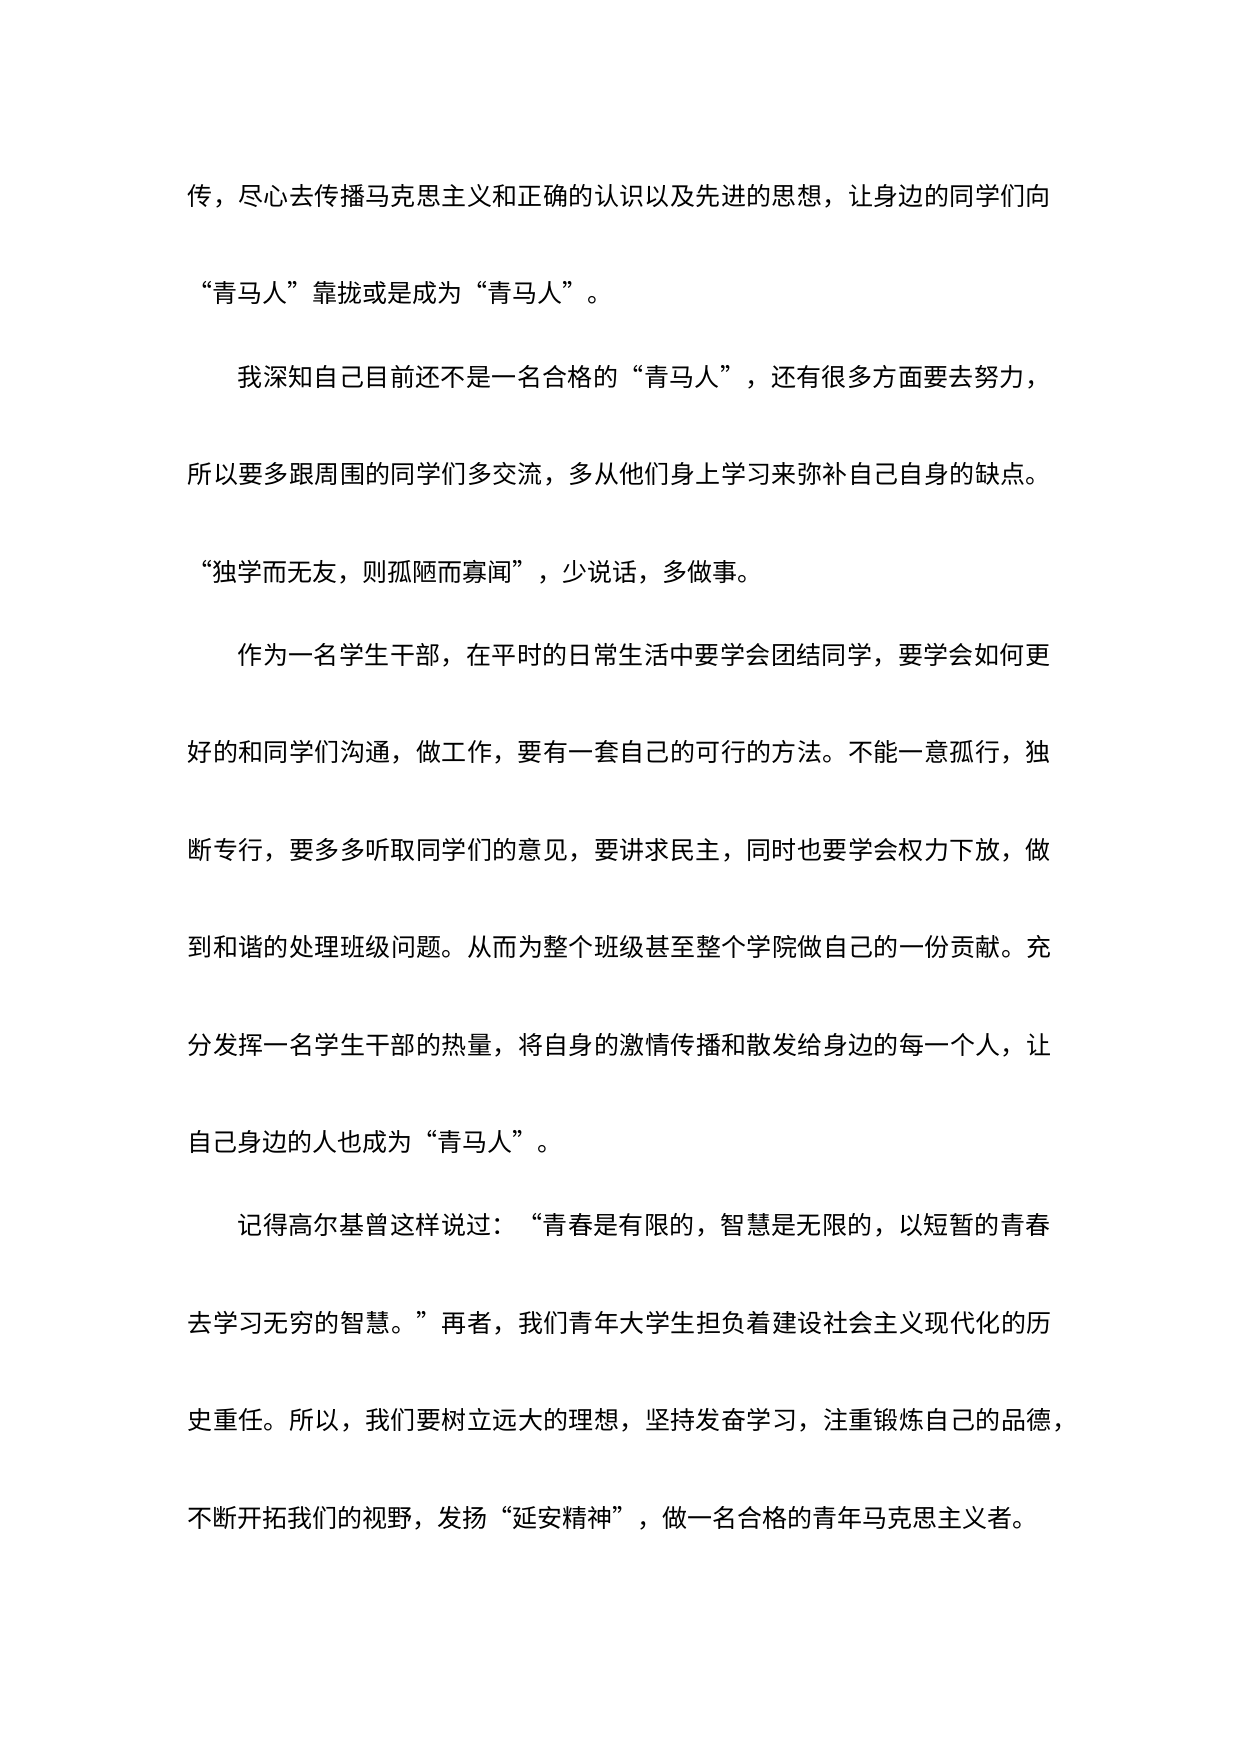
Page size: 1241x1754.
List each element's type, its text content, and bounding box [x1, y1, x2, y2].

text 我深知自己目前还不是一名合格的“青马人”，还有很多方面要去努力，所以要多跟周围的同学们多交流，多从他们身上学习来弥补自己自身的缺点。“独学而无友，则孤陋而寡闻”，少说话，多做事。 [187, 343, 1053, 603]
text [187, 162, 1053, 324]
text 作为一名学生干部，在平时的日常生活中要学会团结同学，要学会如何更好的和同学们沟通，做工作，要有一套自己的可行的方法。不能一意孤行，独断专行，要多多听取同学们的意见，要讲求民主，同时也要学会权力下放，做到和谐的处理班级问题。从而为整个班级甚至整个学院做自己的一份贡献。充分发挥一名学生干部的热量，将自身的激情传播和散发给身边的每一个人，让自己身边的人也成为“青马人”。 [187, 621, 1053, 1173]
text 记得高尔基曾这样说过：“青春是有限的，智慧是无限的，以短暂的青春去学习无穷的智慧。”再者，我们青年大学生担负着建设社会主义现代化的历史重任。所以，我们要树立远大的理想，坚持发奋学习，注重锻炼自己的品德，不断开拓我们的视野，发扬“延安精神”，做一名合格的青年马克思主义者。 [187, 1191, 1053, 1549]
